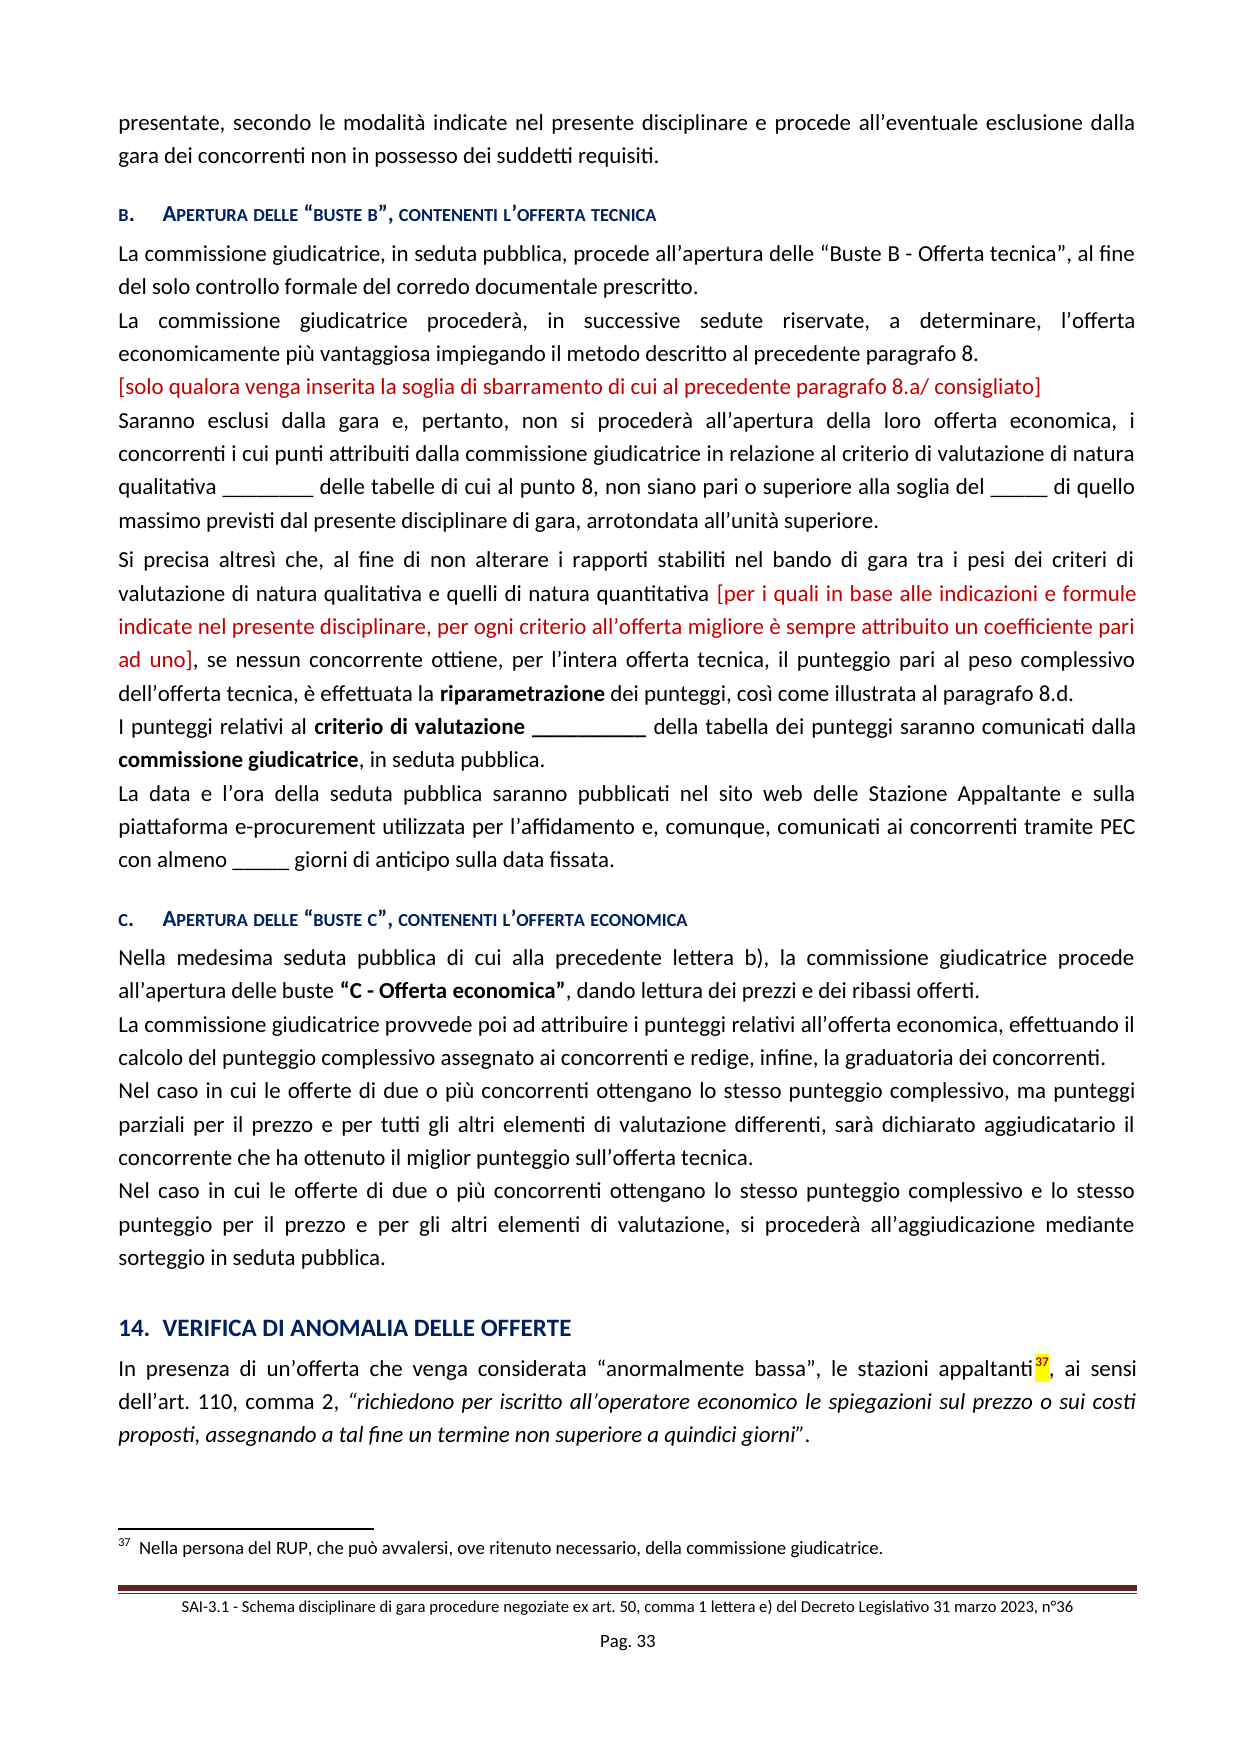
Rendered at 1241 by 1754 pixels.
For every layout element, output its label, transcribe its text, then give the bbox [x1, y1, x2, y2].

text Si precisa altresì che, al fine di non alterare i rapporti stabiliti nel bando di gara tra i pesi dei criteri di valutazione di natura qualitativa e quelli di natura quantitativa [per i quali in base alle indicazioni e formule indicate nel presente disciplinare, per ogni criterio all’offerta migliore è sempre attribuito un coefficiente pari ad uno], se nessun concorrente ottiene, per l’intera offerta tecnica, il punteggio pari al peso complessivo dell’offerta tecnica, è effettuata la riparametrazione dei punteggi, così come illustrata al paragrafo 8.d. [118, 541, 1137, 708]
text La commissione giudicatrice procederà, in successive sedute riservate, a determinare, l’offerta economicamente più vantaggiosa impiegando il metodo descritto al precedente paragrafo 8. [118, 301, 1137, 368]
text Saranno esclusi dalla gara e, pertanto, non si procederà all’apertura della loro offerta economica, i concorrenti i cui punti attribuiti dalla commissione giudicatrice in relazione al criterio di valutazione di natura qualitativa ________ delle tabelle di cui al punto 8, non siano pari o superiore alla soglia del _____ di quello massimo previsti dal presente disciplinare di gara, arrotondata all’unità superiore. [118, 401, 1137, 535]
text Nella medesima seduta pubblica di cui alla precedente lettera b), la commissione giudicatrice procede all’apertura delle buste “C - Offerta economica”, dando lettura dei prezzi e dei ribassi offerti. [118, 939, 1137, 1006]
list Apertura delle “buste b”, contenenti l’offerta tecnica [118, 195, 1137, 228]
text La commissione giudicatrice provvede poi ad attribuire i punteggi relativi all’offerta economica, effettuando il calcolo del punteggio complessivo assegnato ai concorrenti e redige, infine, la graduatoria dei concorrenti. [118, 1006, 1137, 1072]
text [118, 103, 1137, 170]
text Nel caso in cui le offerte di due o più concorrenti ottengano lo stesso punteggio complessivo, ma punteggi parziali per il prezzo e per tutti gli altri elementi di valutazione differenti, sarà dichiarato aggiudicatario il concorrente che ha ottenuto il miglior punteggio sull’offerta tecnica. [118, 1072, 1137, 1172]
text La data e l’ora della seduta pubblica saranno pubblicati nel sito web delle Stazione Appaltante e sulla piattaforma e-procurement utilizzata per l’affidamento e, comunque, comunicati ai concorrenti tramite PEC con almeno _____ giorni di anticipo sulla data fissata. [118, 774, 1137, 874]
text In presenza di un’offerta che venga considerata “anormalmente bassa”, le stazioni appaltanti, ai sensi dell’art. 110, comma 2, “richiedono per iscritto all’operatore economico le spiegazioni sul prezzo o sui costi proposti, assegnando a tal fine un termine non superiore a quindici giorni”. [118, 1349, 1137, 1449]
text La commissione giudicatrice, in seduta pubblica, procede all’apertura delle “Buste B - Offerta tecnica”, al fine del solo controllo formale del corredo documentale prescritto. [118, 235, 1137, 301]
list Apertura delle “buste c”, contenenti l’offerta economica [118, 899, 1137, 933]
subtitle VERIFICA DI ANOMALIA DELLE OFFERTE [118, 1310, 1137, 1343]
text Nel caso in cui le offerte di due o più concorrenti ottengano lo stesso punteggio complessivo e lo stesso punteggio per il prezzo e per gli altri elementi di valutazione, si procederà all’aggiudicazione mediante sorteggio in seduta pubblica. [118, 1172, 1137, 1272]
text [solo qualora venga inserita la soglia di sbarramento di cui al precedente paragrafo 8.a/ consigliato] [118, 368, 1137, 401]
text I punteggi relativi al criterio di valutazione __________ della tabella dei punteggi saranno comunicati dalla commissione giudicatrice, in seduta pubblica. [118, 708, 1137, 774]
